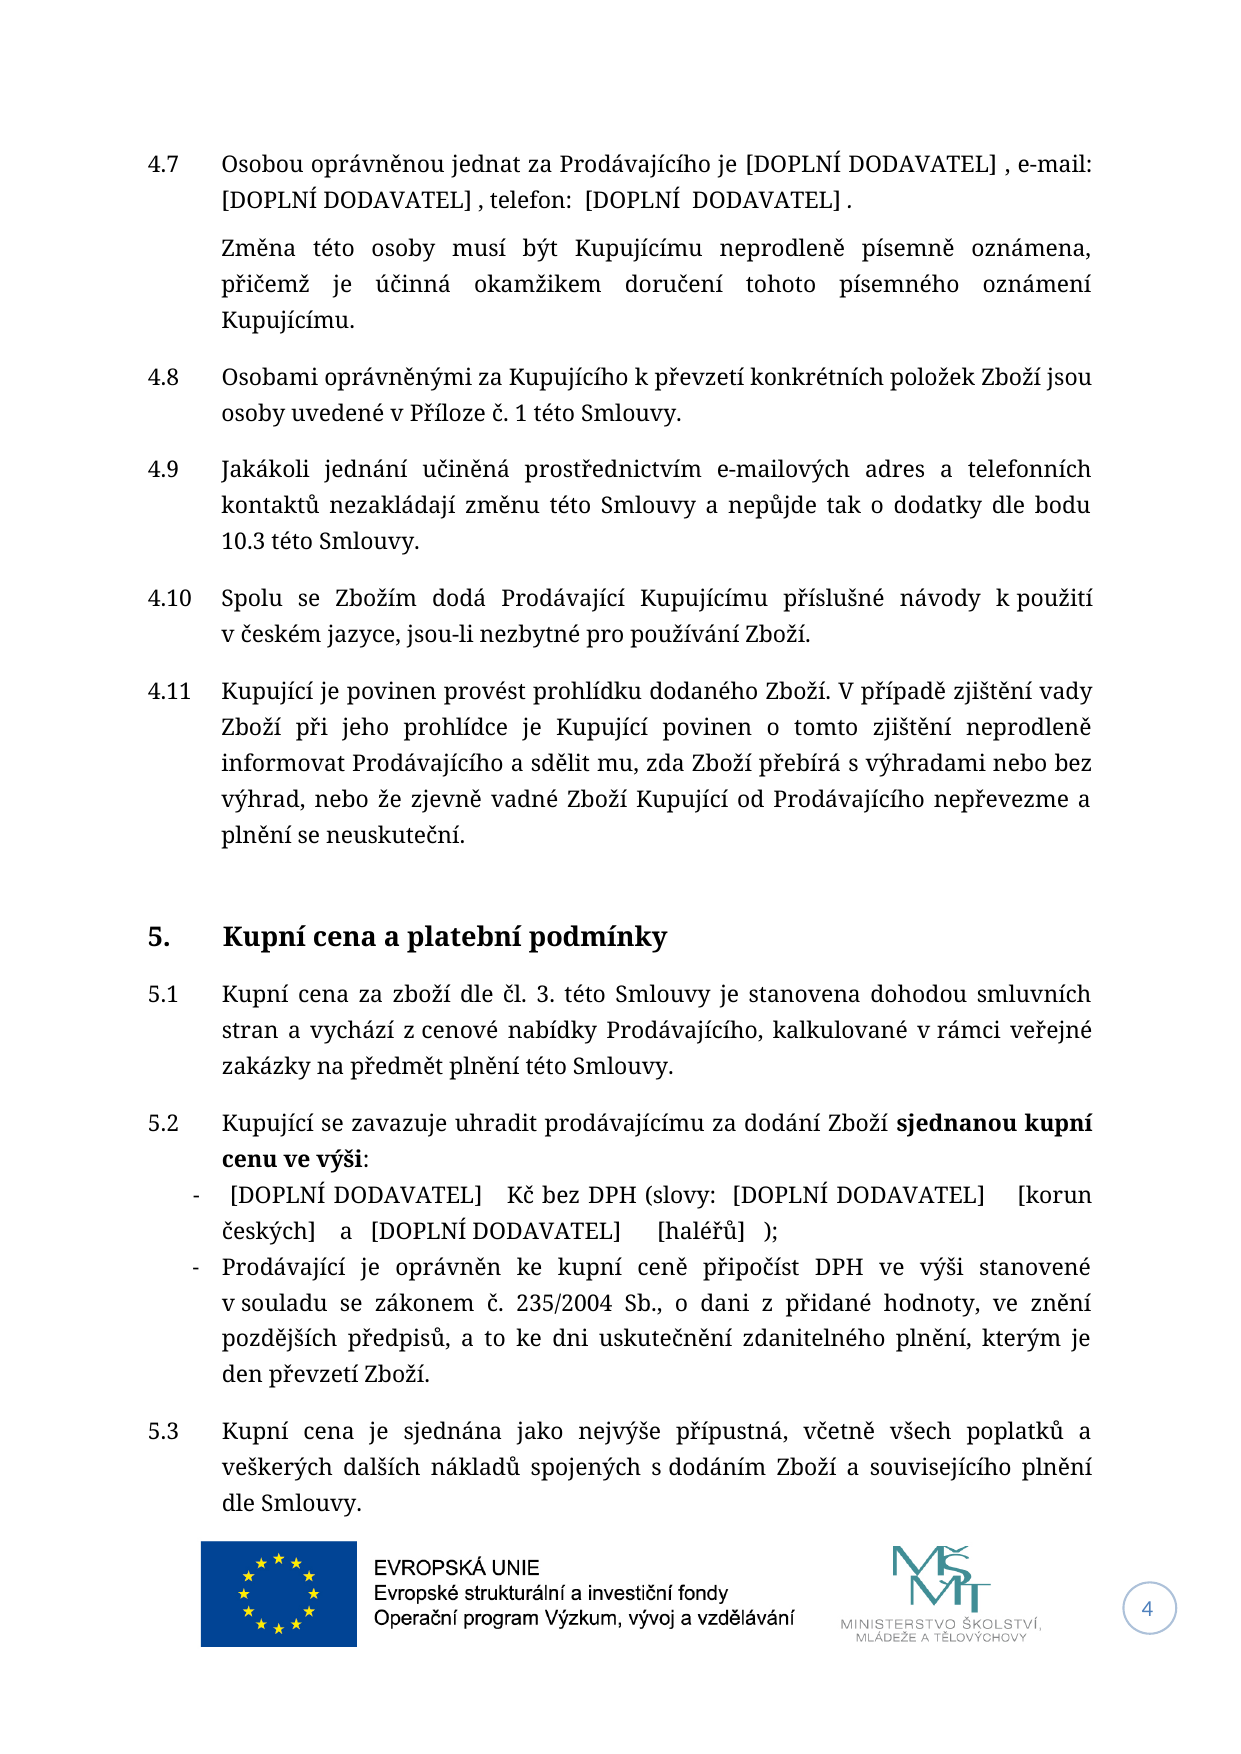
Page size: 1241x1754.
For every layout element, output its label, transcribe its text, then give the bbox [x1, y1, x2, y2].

list Prodávající je oprávněn ke kupní ceně připočíst DPH ve výši stanovené v souladu se zákonem č. 235/2004 Sb., o dani z přidané hodnoty, ve znění pozdějších předpisů, a to ke dni uskutečnění zdanitelného plnění, kterým je den převzetí Zboží. [192, 1251, 1092, 1389]
list Kupní cena je sjednána jako nejvýše přípustná, včetně všech poplatků a veškerých dalších nákladů spojených s dodáním Zboží a souvisejícího plnění dle Smlouvy. [148, 1415, 1092, 1518]
list Osobami oprávněnými za Kupujícího k převzetí konkrétních položek Zboží jsou osoby uvedené v Příloze č. 1 této Smlouvy. [148, 361, 1092, 428]
picture [197, 1536, 1043, 1653]
list Kupní cena a platební podmínky [148, 917, 1092, 954]
list Kupní cena za zboží dle čl. 3. této Smlouvy je stanovena dohodou smluvních stran a vychází z cenové nabídky Prodávajícího, kalkulované v rámci veřejné zakázky na předmět plnění této Smlouvy. [148, 978, 1092, 1081]
list Kupující se zavazuje uhradit prodávajícímu za dodání Zboží sjednanou kupní cenu ve výši: [148, 1107, 1092, 1174]
list Jakákoli jednání učiněná prostřednictvím e-mailových adres a telefonních kontaktů nezakládají změnu této Smlouvy a nepůjde tak o dodatky dle bodu 10.3 této Smlouvy. [148, 453, 1092, 557]
text Změna této osoby musí být Kupujícímu neprodleně písemně oznámena, přičemž je účinná okamžikem doručení tohoto písemného oznámení Kupujícímu. [148, 232, 1092, 335]
list Osobou oprávněnou jednat za Prodávajícího je [DOPLNÍ DODAVATEL] , e-mail: [DOPLNÍ DODAVATEL] , telefon: [DOPLNÍ DODAVATEL] . [148, 148, 1092, 215]
list Spolu se Zbožím dodá Prodávající Kupujícímu příslušné návody k použití v českém jazyce, jsou-li nezbytné pro používání Zboží. [148, 582, 1092, 649]
list [DOPLNÍ DODAVATEL] Kč bez DPH (slovy: [DOPLNÍ DODAVATEL] [korun českých] a [DOPLNÍ DODAVATEL] [haléřů] ); [193, 1179, 1092, 1246]
list Kupující je povinen provést prohlídku dodaného Zboží. V případě zjištění vady Zboží při jeho prohlídce je Kupující povinen o tomto zjištění neprodleně informovat Prodávajícího a sdělit mu, zda Zboží přebírá s výhradami nebo bez výhrad, nebo že zjevně vadné Zboží Kupující od Prodávajícího nepřevezme a plnění se neuskuteční. [148, 675, 1092, 850]
